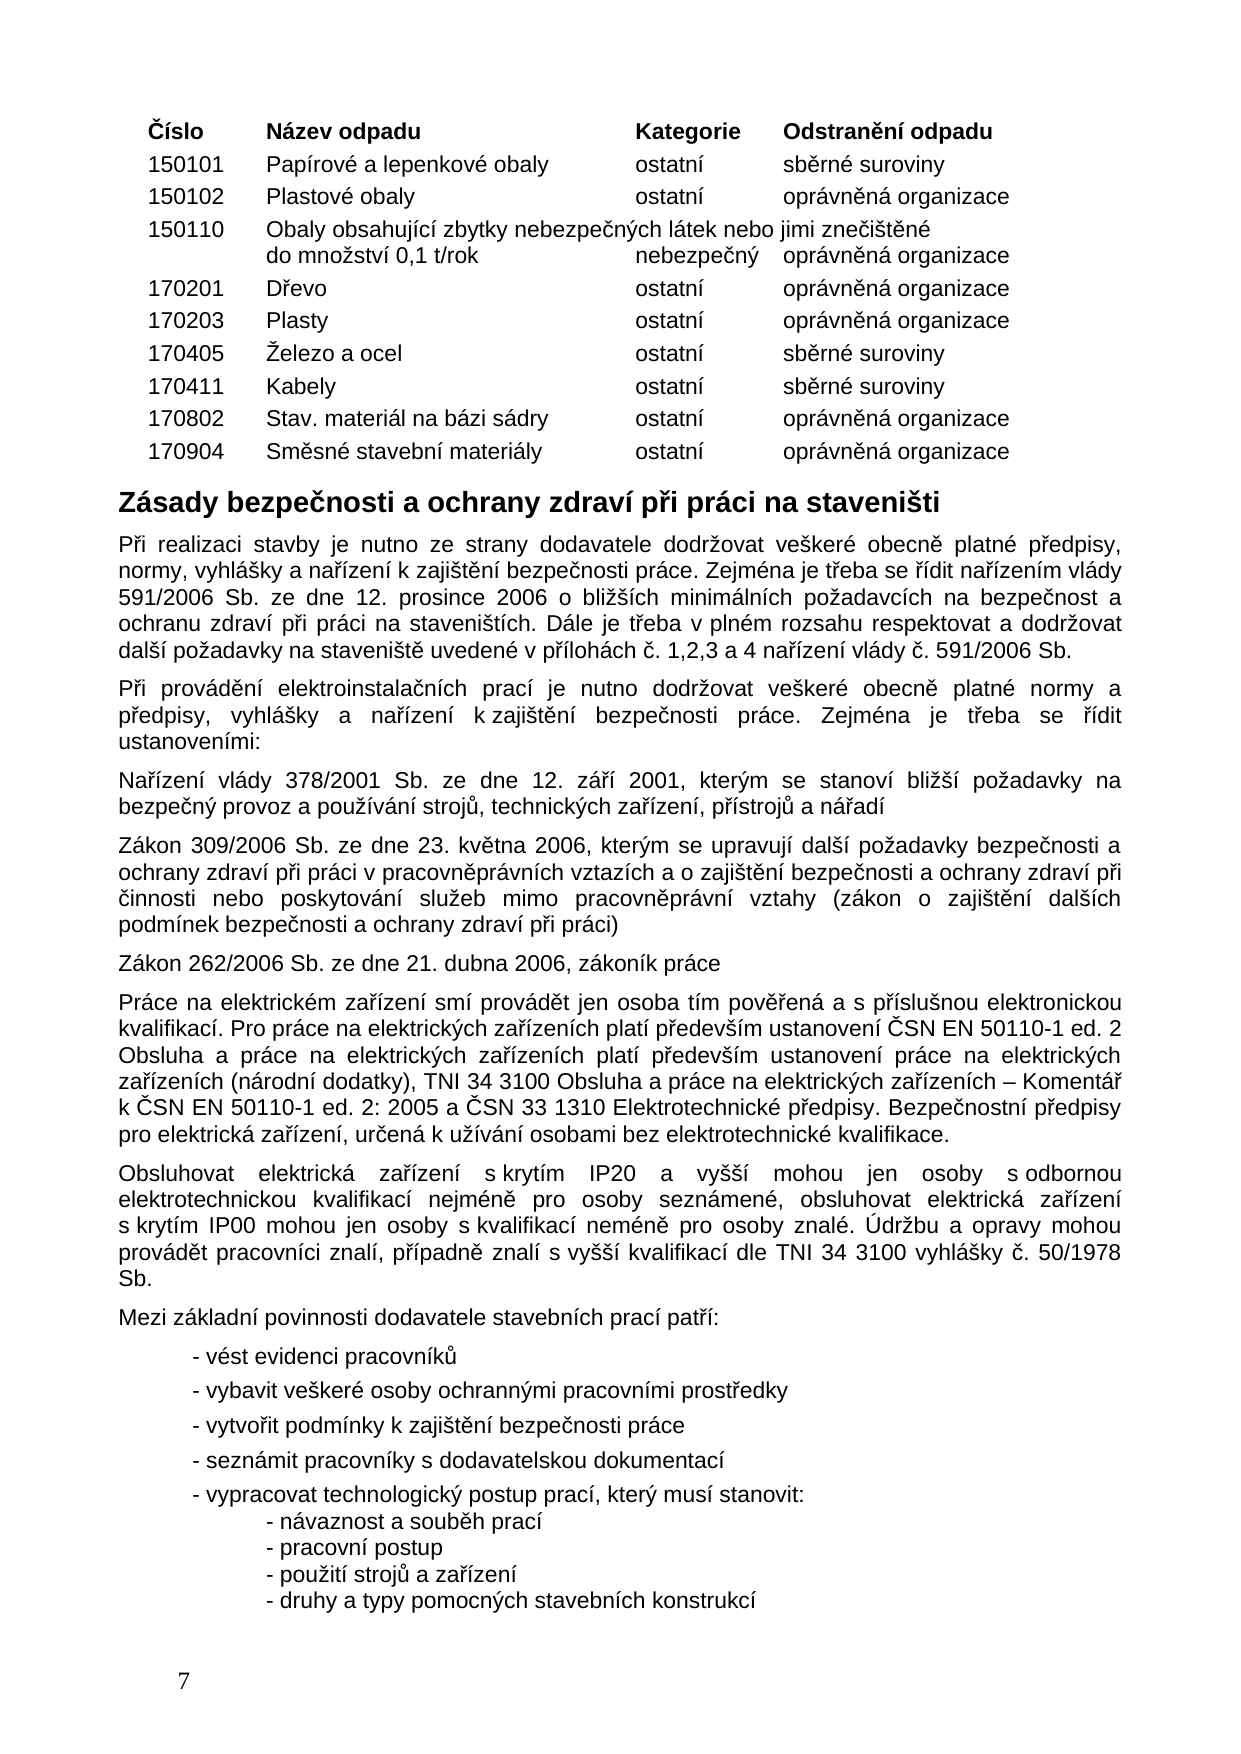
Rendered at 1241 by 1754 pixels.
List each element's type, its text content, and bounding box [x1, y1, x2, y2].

text do množství 0,1 t/rok nebezpečný oprávněná organizace [148, 242, 1122, 269]
text Při realizaci stavby je nutno ze strany dodavatele dodržovat veškeré obecně platné předpisy, normy, vyhlášky a nařízení k zajištění bezpečnosti práce. Zejména je třeba se řídit nařízením vlády 591/2006 Sb. ze dne 12. prosince 2006 o bližších minimálních požadavcích na bezpečnost a ochranu zdraví při práci na staveništích. Dále je třeba v plném rozsahu respektovat a dodržovat další požadavky na staveniště uvedené v přílohách č. 1,2,3 a 4 nařízení vlády č. 591/2006 Sb. [118, 531, 1122, 663]
text - vybavit veškeré osoby ochrannými pracovními prostředky [118, 1377, 1122, 1404]
text - pracovní postup [118, 1534, 1122, 1561]
text - druhy a typy pomocných stavebních konstrukcí [118, 1587, 1122, 1613]
text 150110 Obaly obsahující zbytky nebezpečných látek nebo jimi znečištěné [148, 216, 1122, 242]
text - vytvořit podmínky k zajištění bezpečnosti práce [118, 1412, 1122, 1438]
text 170201 Dřevo ostatní oprávněná organizace [148, 275, 1122, 301]
text Obsluhovat elektrická zařízení s krytím IP20 a vyšší mohou jen osoby s odbornou elektrotechnickou kvalifikací nejméně pro osoby seznámené, obsluhovat elektrická zařízení s krytím IP00 mohou jen osoby s kvalifikací neméně pro osoby znalé. Údržbu a opravy mohou provádět pracovníci znalí, případně znalí s vyšší kvalifikací dle TNI 34 3100 vyhlášky č. 50/1978 Sb. [118, 1159, 1122, 1291]
list Zásady bezpečnosti a ochrany zdraví při práci na staveništi [118, 485, 1122, 519]
text Nařízení vlády 378/2001 Sb. ze dne 12. září 2001, kterým se stanoví bližší požadavky na bezpečný provoz a používání strojů, technických zařízení, přístrojů a nářadí [118, 767, 1122, 820]
text 150102 Plastové obaly ostatní oprávněná organizace [148, 183, 1122, 210]
text - seznámit pracovníky s dodavatelskou dokumentací [118, 1447, 1122, 1473]
text 150101 Papírové a lepenkové obaly ostatní sběrné suroviny [148, 151, 1122, 177]
text 170904 Směsné stavební materiály ostatní oprávněná organizace [148, 438, 1122, 464]
text Zákon 262/2006 Sb. ze dne 21. dubna 2006, zákoník práce [118, 950, 1122, 976]
text - návaznost a souběh prací [118, 1508, 1122, 1534]
text 170411 Kabely ostatní sběrné suroviny [148, 373, 1122, 399]
text 170802 Stav. materiál na bázi sádry ostatní oprávněná organizace [148, 405, 1122, 432]
text 170203 Plasty ostatní oprávněná organizace [148, 307, 1122, 334]
text - použití strojů a zařízení [118, 1561, 1122, 1587]
text Mezi základní povinnosti dodavatele stavebních prací patří: [118, 1304, 1122, 1330]
text - vypracovat technologický postup prací, který musí stanovit: [118, 1481, 1122, 1508]
text - vést evidenci pracovníků [118, 1343, 1122, 1369]
text Číslo Název odpadu Kategorie Odstranění odpadu [148, 118, 1122, 144]
text Zákon 309/2006 Sb. ze dne 23. května 2006, kterým se upravují další požadavky bezpečnosti a ochrany zdraví při práci v pracovněprávních vztazích a o zajištění bezpečnosti a ochrany zdraví při činnosti nebo poskytování služeb mimo pracovněprávní vztahy (zákon o zajištění dalších podmínek bezpečnosti a ochrany zdraví při práci) [118, 832, 1122, 938]
text Práce na elektrickém zařízení smí provádět jen osoba tím pověřená a s příslušnou elektronickou kvalifikací. Pro práce na elektrických zařízeních platí především ustanovení ČSN EN 50110-1 ed. 2 Obsluha a práce na elektrických zařízeních platí především ustanovení práce na elektrických zařízeních (národní dodatky), TNI 34 3100 Obsluha a práce na elektrických zařízeních – Komentář k ČSN EN 50110-1 ed. 2: 2005 a ČSN 33 1310 Elektrotechnické předpisy. Bezpečnostní předpisy pro elektrická zařízení, určená k užívání osobami bez elektrotechnické kvalifikace. [118, 989, 1122, 1147]
text Při provádění elektroinstalačních prací je nutno dodržovat veškeré obecně platné normy a předpisy, vyhlášky a nařízení k zajištění bezpečnosti práce. Zejména je třeba se řídit ustanoveními: [118, 675, 1122, 754]
text 170405 Železo a ocel ostatní sběrné suroviny [148, 340, 1122, 366]
